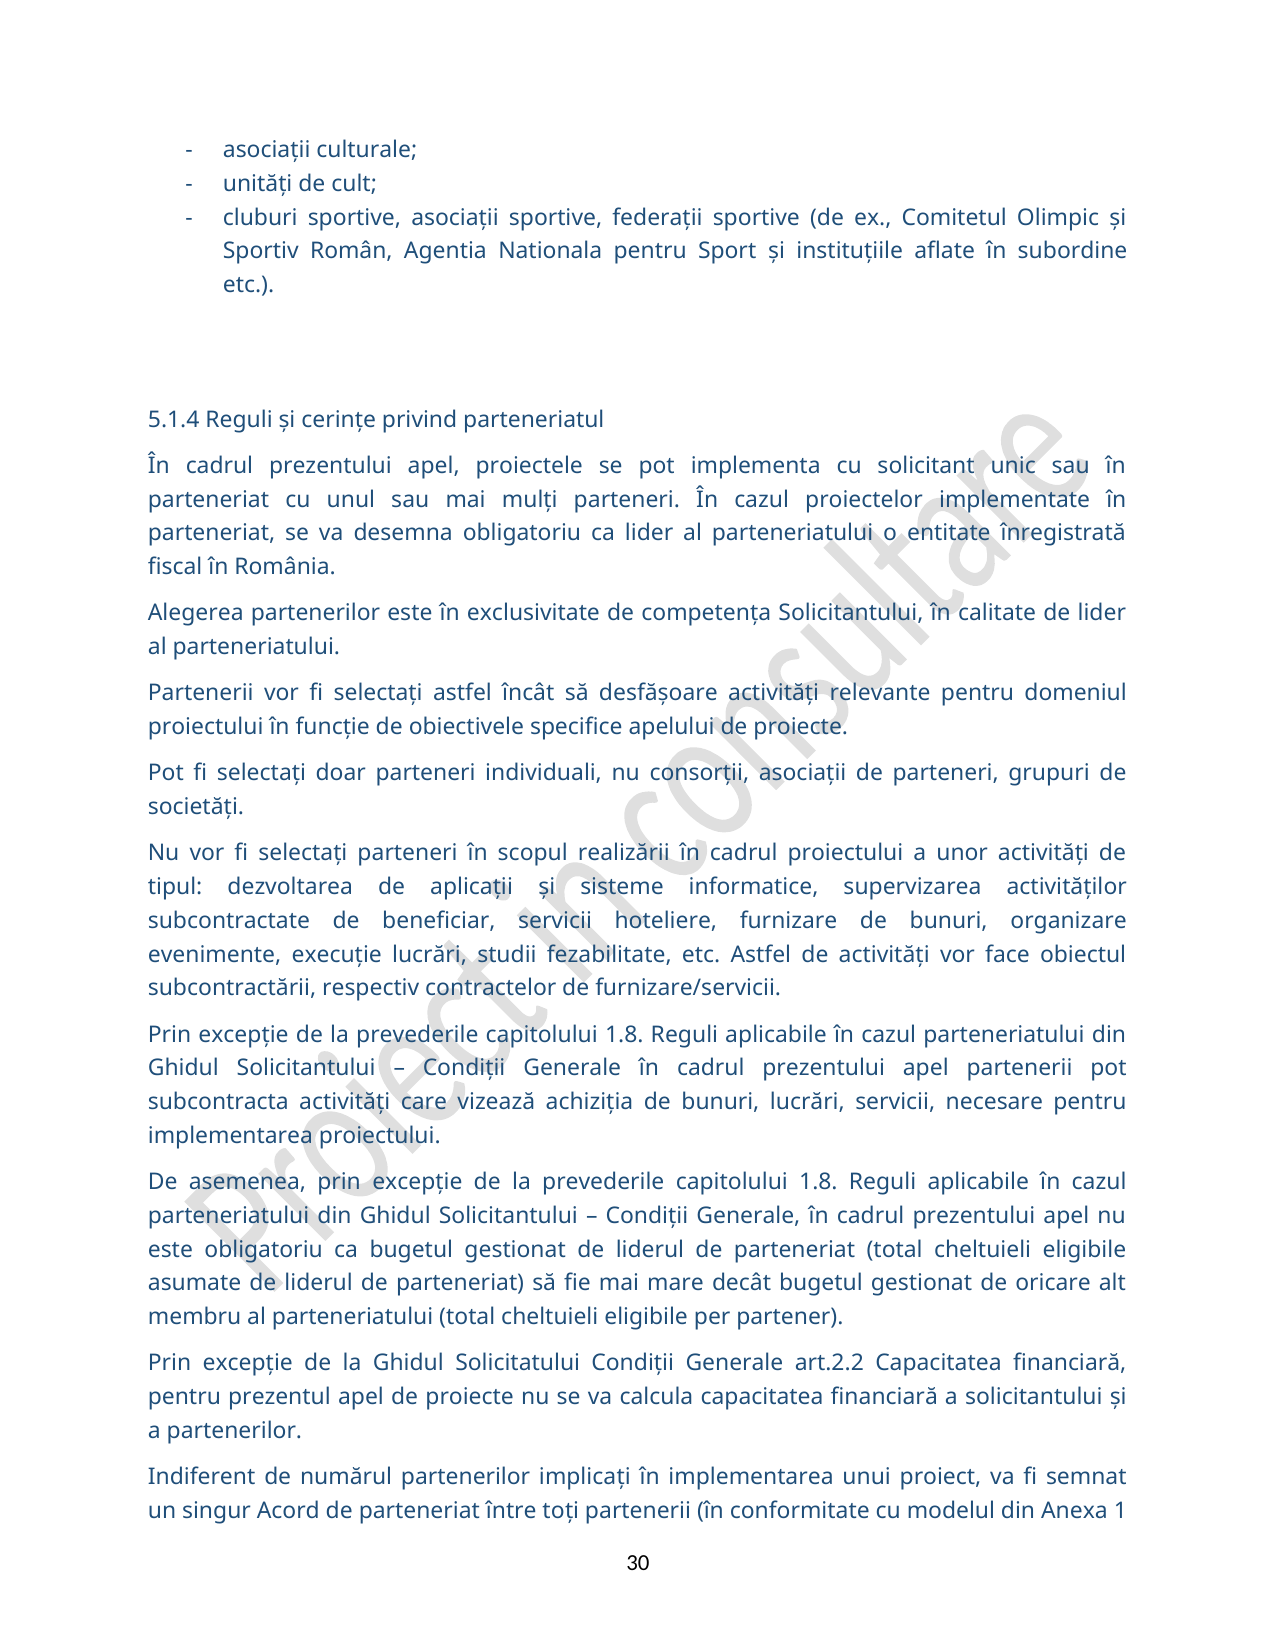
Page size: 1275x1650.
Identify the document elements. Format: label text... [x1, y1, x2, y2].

text Alegerea partenerilor este în exclusivitate de competența Solicitantului, în calitate de lider al parteneriatului. [148, 596, 1127, 661]
list unități de cult; [185, 167, 1127, 198]
text Pot fi selectați doar parteneri individuali, nu consorții, asociații de parteneri, grupuri de societăți. [148, 756, 1127, 821]
text Prin excepție de la prevederile capitolului 1.8. Reguli aplicabile în cazul parteneriatului din Ghidul Solicitantului – Condiții Generale în cadrul prezentului apel partenerii pot subcontracta activități care vizează achiziția de bunuri, lucrări, servicii, necesare pentru implementarea proiectului. [148, 1017, 1127, 1150]
subtitle 5.1.4 Reguli și cerințe privind parteneriatul [148, 402, 1127, 434]
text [148, 1460, 1127, 1525]
text De asemenea, prin excepție de la prevederile capitolului 1.8. Reguli aplicabile în cazul parteneriatului din Ghidul Solicitantului – Condiții Generale, în cadrul prezentului apel nu este obligatoriu ca bugetul gestionat de liderul de parteneriat (total cheltuieli eligibile asumate de liderul de parteneriat) să fie mai mare decât bugetul gestionat de oricare alt membru al parteneriatului (total cheltuieli eligibile per partener). [148, 1165, 1127, 1331]
text Prin excepție de la Ghidul Solicitatului Condiții Generale art.2.2 Capacitatea financiară, pentru prezentul apel de proiecte nu se va calcula capacitatea financiară a solicitantului și a partenerilor. [148, 1346, 1127, 1445]
text În cadrul prezentului apel, proiectele se pot implementa cu solicitant unic sau în parteneriat cu unul sau mai mulți parteneri. În cazul proiectelor implementate în parteneriat, se va desemna obligatoriu ca lider al parteneriatului o entitate înregistrată fiscal în România. [148, 449, 1127, 581]
list cluburi sportive, asociații sportive, federații sportive (de ex., Comitetul Olimpic și Sportiv Român, Agentia Nationala pentru Sport şi instituţiile aflate în subordine etc.). [185, 200, 1127, 299]
list asociații culturale; [185, 133, 1127, 164]
text Nu vor fi selectați parteneri în scopul realizării în cadrul proiectului a unor activități de tipul: dezvoltarea de aplicații şi sisteme informatice, supervizarea activităților subcontractate de beneficiar, servicii hoteliere, furnizare de bunuri, organizare evenimente, execuție lucrări, studii fezabilitate, etc. Astfel de activități vor face obiectul subcontractării, respectiv contractelor de furnizare/servicii. [148, 836, 1127, 1002]
text Partenerii vor fi selectați astfel încât să desfășoare activități relevante pentru domeniul proiectului în funcție de obiectivele specifice apelului de proiecte. [148, 676, 1127, 741]
